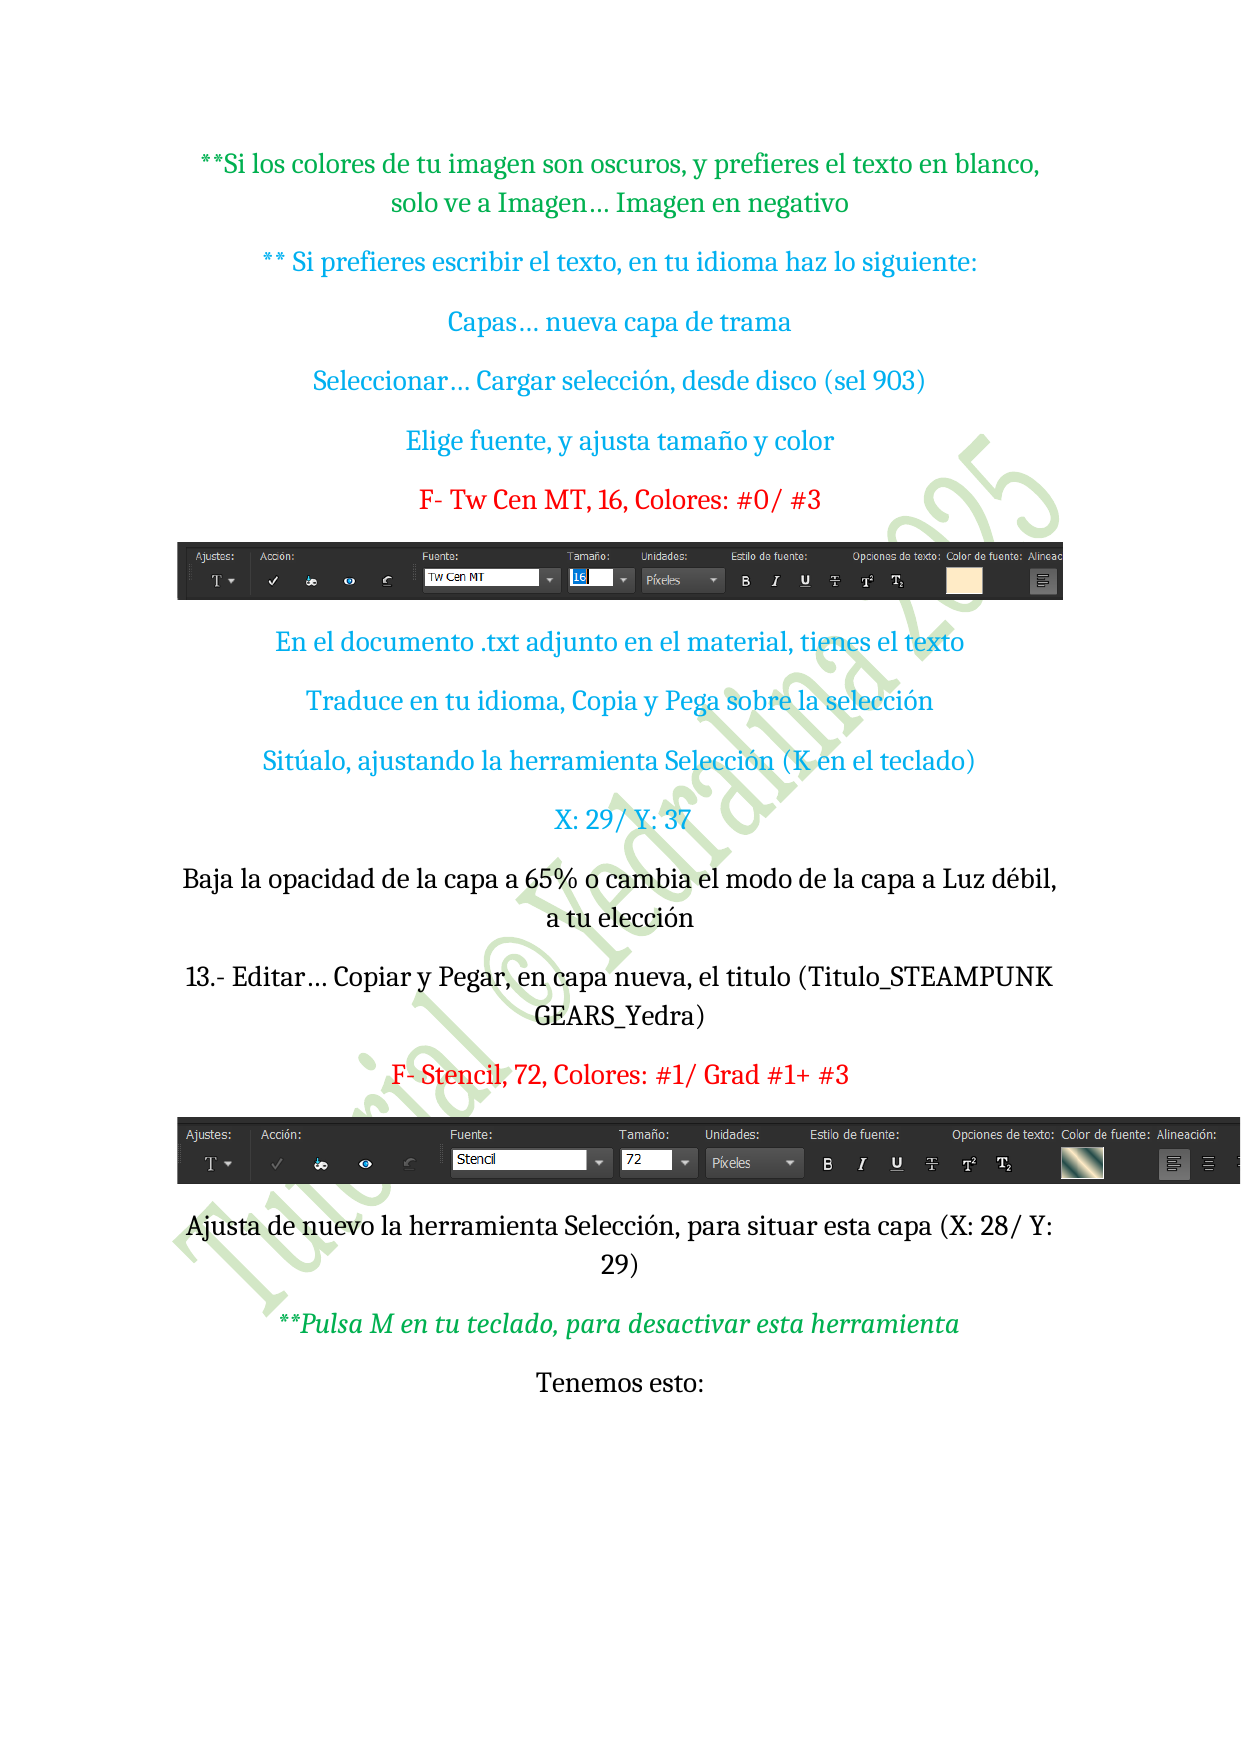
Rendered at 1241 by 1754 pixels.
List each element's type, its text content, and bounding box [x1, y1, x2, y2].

text Seleccionar… Cargar selección, desde disco (sel 903) [177, 364, 1063, 398]
text F- Tw Cen MT, 16, Colores: #0/ #3 [177, 483, 1063, 517]
text Elige fuente, y ajusta tamaño y color [177, 424, 1063, 457]
text Ajusta de nuevo la herramienta Selección, para situar esta capa (X: 28/ Y: 29) [177, 1209, 1063, 1281]
text En el documento .txt adjunto en el material, tienes el texto [177, 625, 1063, 659]
text ** Si prefieres escribir el texto, en tu idioma haz lo siguiente: [177, 246, 1063, 279]
text Baja la opacidad de la capa a 65% o cambia el modo de la capa a Luz débil, a tu elección [177, 863, 1063, 935]
picture [177, 1117, 1241, 1184]
text X: 29/ Y: 37 [177, 803, 1063, 837]
text **Si los colores de tu imagen son oscuros, y prefieres el texto en blanco, solo ve a Imagen… Imagen en negativo [177, 148, 1063, 220]
text Tenemos esto: [177, 1367, 1063, 1400]
text Capas… nueva capa de trama [177, 305, 1063, 338]
picture [177, 542, 1063, 600]
text Traduce en tu idioma, Copia y Pega sobre la selección [177, 684, 1063, 718]
text F- Stencil, 72, Colores: #1/ Grad #1+ #3 [177, 1058, 1063, 1092]
text Sitúalo, ajustando la herramienta Selección (K en el teclado) [177, 744, 1063, 777]
text **Pulsa M en tu teclado, para desactivar esta herramienta [177, 1307, 1063, 1341]
text 13.- Editar… Copiar y Pegar, en capa nueva, el titulo (Titulo_STEAMPUNK GEARS_Yedra) [177, 961, 1063, 1033]
